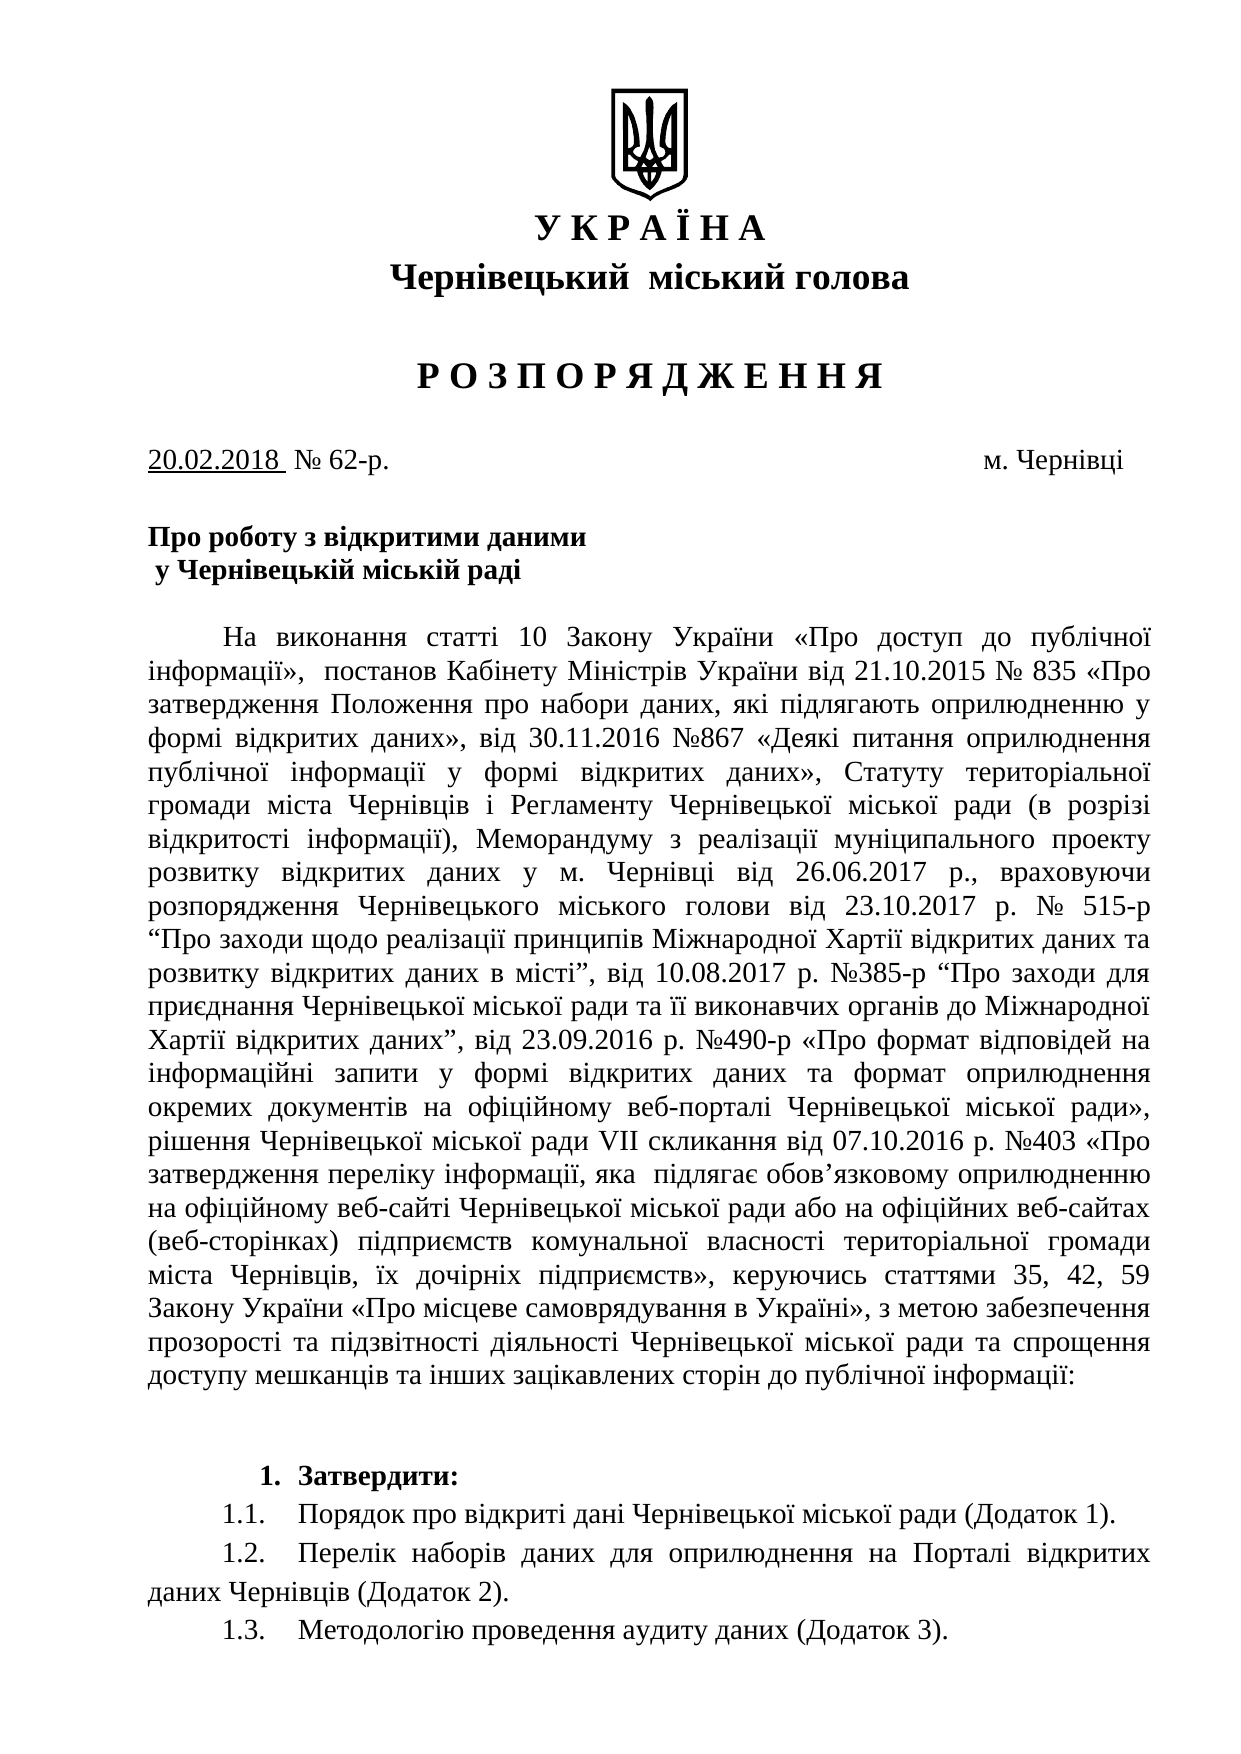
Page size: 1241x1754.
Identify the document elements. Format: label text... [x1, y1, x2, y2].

list Порядок про відкриті дані Чернівецької міської ради (Додаток 1). [148, 1497, 1152, 1530]
text у Чернівецькій міській раді [148, 552, 1152, 586]
list Перелік наборів даних для оприлюднення на Порталі відкритих даних Чернівців (Додаток 2). [148, 1535, 1152, 1607]
text 20.02.2018 № 62-р. м. Чернівці [148, 442, 1152, 475]
text Чернівецький міський голова [148, 254, 1152, 298]
text У К Р А Ї Н А [148, 205, 1152, 248]
text Про роботу з відкритими даними [148, 519, 1152, 552]
list Затвердити: [223, 1458, 1152, 1492]
text Р О З П О Р Я Д Ж Е Н Н Я [148, 354, 1152, 397]
text На виконання статті 10 Закону України «Про доступ до публічної інформації», постанов Кабінету Міністрів України від 21.10.2015 № 835 «Про затвердження Положення про набори даних, які підлягають оприлюдненню у формі відкритих даних», від 30.11.2016 №867 «Деякі питання оприлюднення публічної інформації у формі відкритих даних», Статуту територіальної громади міста Чернівців і Регламенту Чернівецької міської ради (в розрізі відкритості інформації), Меморандуму з реалізації муніципального проекту розвитку відкритих даних у м. Чернівці від 26.06.2017 р., враховуючи розпорядження Чернівецького міського голови від 23.10.2017 р. № 515-р “Про заходи щодо реалізації принципів Міжнародної Хартії відкритих даних та розвитку відкритих даних в місті”, від 10.08.2017 р. №385-р “Про заходи для приєднання Чернівецької міської ради та її виконавчих органів до Міжнародної Хартії відкритих даних”, від 23.09.2016 р. №490-р «Про формат відповідей на інформаційні запити у формі відкритих даних та формат оприлюднення окремих документів на офіційному веб-порталі Чернівецької міської ради», рішення Чернівецької міської ради VII скликання від 07.10.2016 р. №403 «Про затвердження переліку інформації, яка підлягає обов’язковому оприлюдненню на офіційному веб-сайті Чернівецької міської ради або на офіційних веб-сайтах (веб-сторінках) підприємств комунальної власності територіальної громади міста Чернівців, їх дочірніх підприємств», керуючись статтями 35, 42, 59 Закону України «Про місцеве самоврядування в Україні», з метою забезпечення прозорості та підзвітності діяльності Чернівецької міської ради та спрощення доступу мешканців та інших зацікавлених сторін до публічної інформації: [148, 619, 1152, 1391]
list Методологію проведення аудиту даних (Додаток 3). [148, 1612, 1152, 1646]
